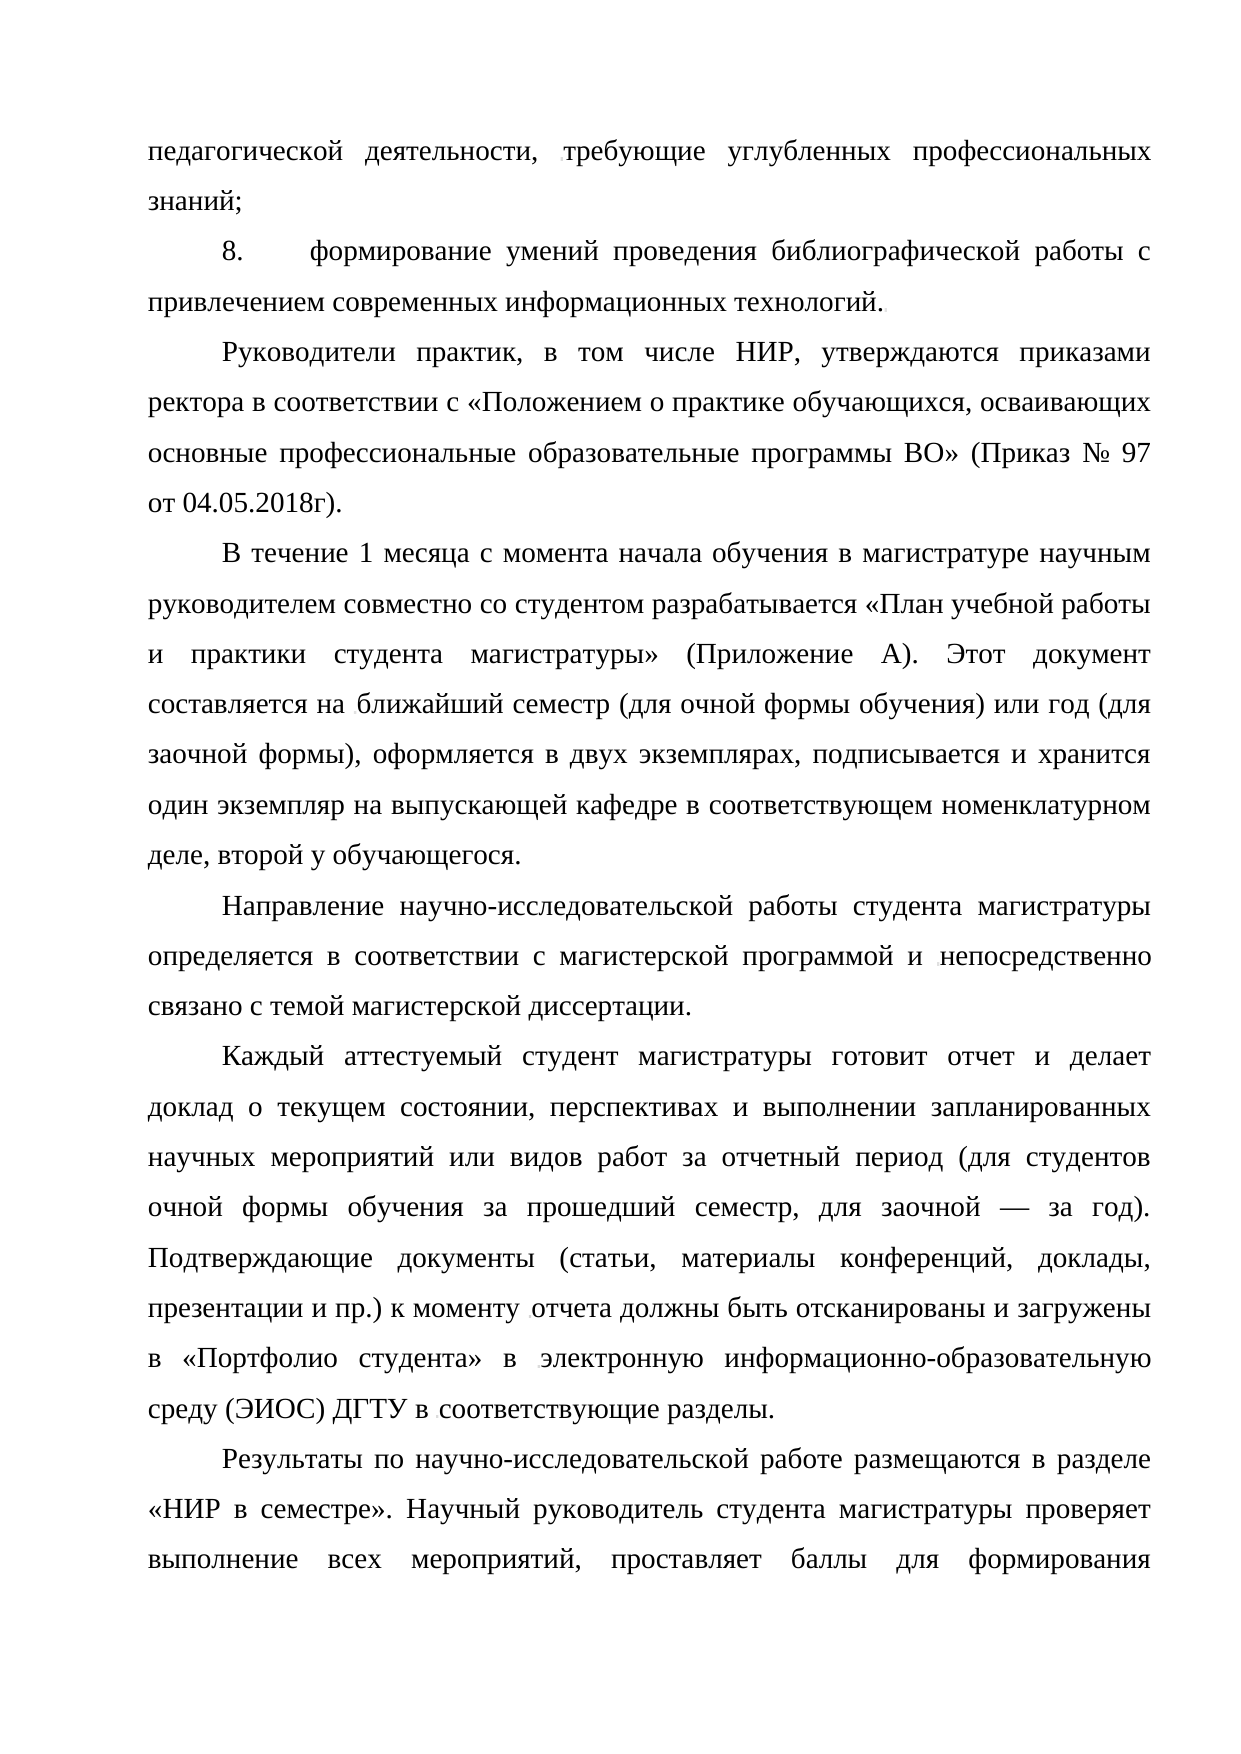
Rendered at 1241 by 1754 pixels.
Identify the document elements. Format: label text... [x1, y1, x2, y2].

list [148, 133, 1152, 217]
text Руководители практик, в том числе НИР, утверждаются приказами ректора в соответствии с «Положением о практике обучающихся, осваивающих основные профессиональные образовательные программы ВО» (Приказ № 97 от 04.05.2018г). [148, 334, 1152, 519]
text В течение 1 месяца с момента начала обучения в магистратуре научным руководителем совместно со студентом разрабатывается «План учебной работы и практики студента магистратуры» (Приложение А). Этот документ составляется на ближайший семестр (для очной формы обучения) или год (для заочной формы), оформляется в двух экземплярах, подписывается и хранится один экземпляр на выпускающей кафедре в соответствующем номенклатурном деле, второй у обучающегося. [148, 535, 1152, 871]
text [148, 1441, 1152, 1575]
list формирование умений проведения библиографической работы с привлечением современных информационных технологий. [148, 233, 1152, 317]
text Направление научно-исследовательской работы студента магистратуры определяется в соответствии с магистерской программой и непосредственно связано с темой магистерской диссертации. [148, 888, 1152, 1022]
text Каждый аттестуемый студент магистратуры готовит отчет и делает доклад о текущем состоянии, перспективах и выполнении запланированных научных мероприятий или видов работ за отчетный период (для студентов очной формы обучения за прошедший семестр, для заочной — за год). Подтверждающие документы (статьи, материалы конференций, доклады, презентации и пр.) к моменту отчета должны быть отсканированы и загружены в «Портфолио студента» в электронную информационно-образовательную среду (ЭИОС) ДГТУ в соответствующие разделы. [148, 1038, 1152, 1424]
